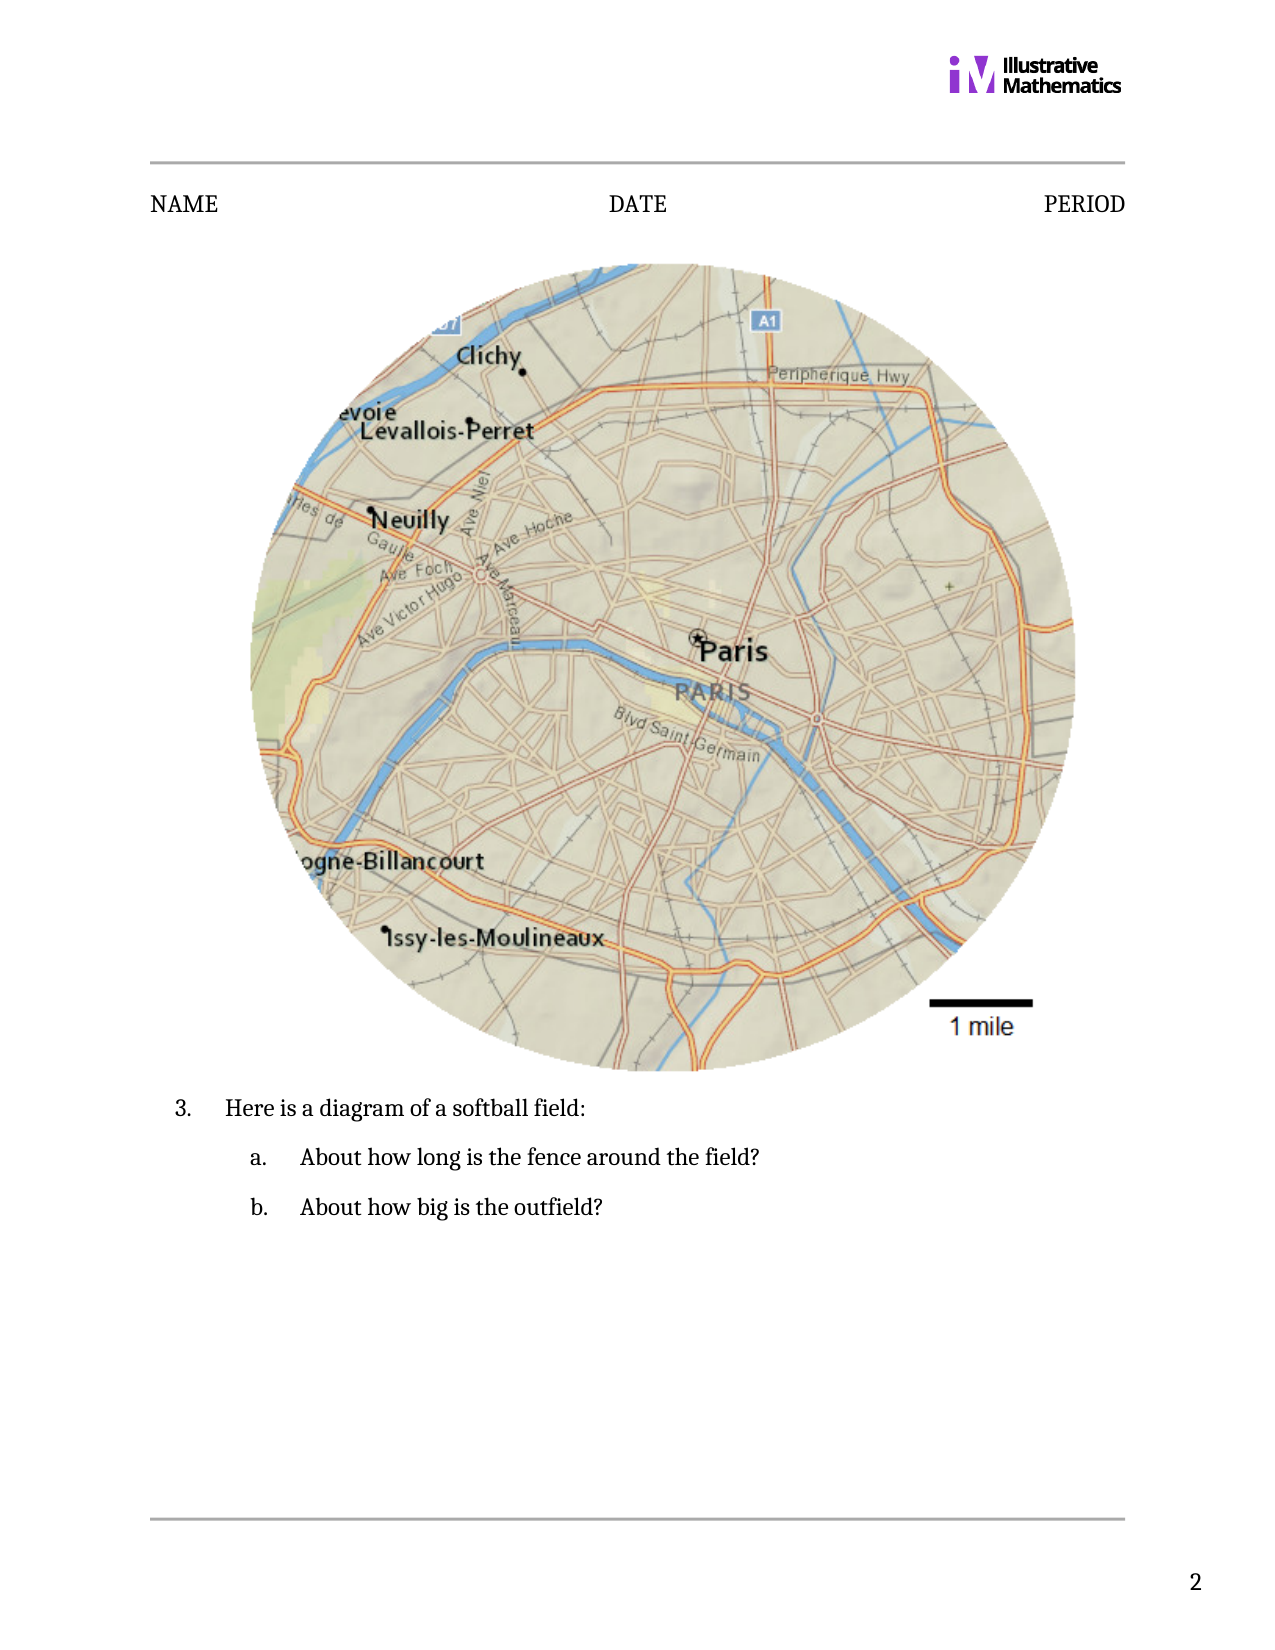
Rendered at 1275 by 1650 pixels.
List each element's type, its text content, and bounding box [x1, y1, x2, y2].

list About how long is the fence around the field? [250, 1143, 1125, 1172]
list Here is a diagram of a softball field: [175, 1093, 1125, 1122]
picture [243, 247, 1091, 1084]
list About how big is the outfield? [250, 1193, 1125, 1221]
picture [949, 55, 1121, 93]
